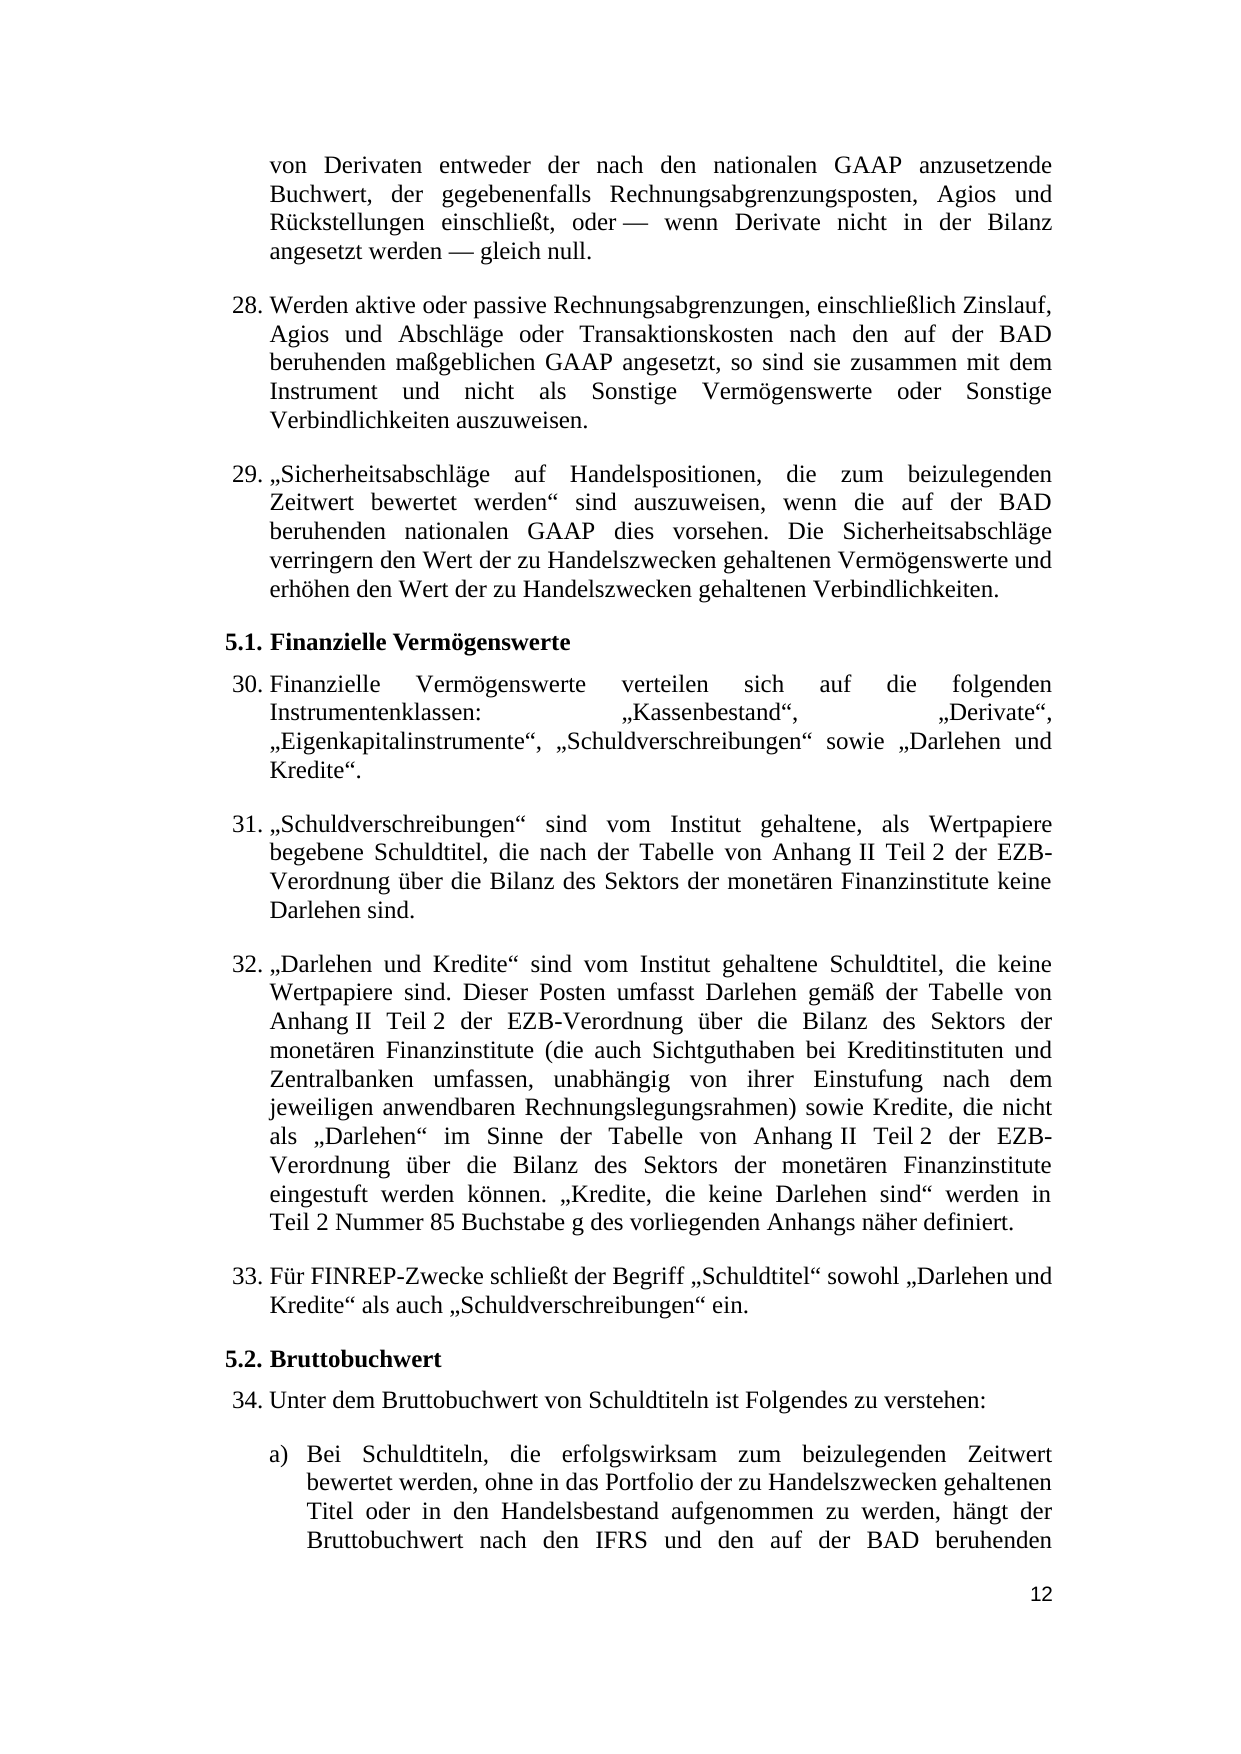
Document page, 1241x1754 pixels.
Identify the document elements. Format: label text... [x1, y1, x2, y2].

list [269, 1439, 1053, 1554]
text Werden aktive oder passive Rechnungsabgrenzungen, einschließlich Zinslauf, Agios und Abschläge oder Transaktionskosten nach den auf der BAD beruhenden maßgeblichen GAAP angesetzt, so sind sie zusammen mit dem Instrument und nicht als Sonstige Vermögenswerte oder Sonstige Verbindlichkeiten auszuweisen. [232, 290, 1053, 434]
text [232, 150, 1053, 265]
subtitle Finanzielle Vermögenswerte [225, 627, 1053, 656]
subtitle Bruttobuchwert [225, 1344, 1053, 1372]
text Finanzielle Vermögenswerte verteilen sich auf die folgenden Instrumentenklassen: „Kassenbestand“, „Derivate“, „Eigenkapitalinstrumente“, „Schuldverschreibungen“ sowie „Darlehen und Kredite“. [232, 669, 1053, 784]
text Unter dem Bruttobuchwert von Schuldtiteln ist Folgendes zu verstehen: [232, 1385, 1053, 1414]
text „Schuldverschreibungen“ sind vom Institut gehaltene, als Wertpapiere begebene Schuldtitel, die nach der Tabelle von Anhang II Teil 2 der EZB-Verordnung über die Bilanz des Sektors der monetären Finanzinstitute keine Darlehen sind. [232, 809, 1053, 924]
text Für FINREP-Zwecke schließt der Begriff „Schuldtitel“ sowohl „Darlehen und Kredite“ als auch „Schuldverschreibungen“ ein. [232, 1261, 1053, 1319]
text „Sicherheitsabschläge auf Handelspositionen, die zum beizulegenden Zeitwert bewertet werden“ sind auszuweisen, wenn die auf der BAD beruhenden nationalen GAAP dies vorsehen. Die Sicherheitsabschläge verringern den Wert der zu Handelszwecken gehaltenen Vermögenswerte und erhöhen den Wert der zu Handelszwecken gehaltenen Verbindlichkeiten. [232, 459, 1053, 602]
text „Darlehen und Kredite“ sind vom Institut gehaltene Schuldtitel, die keine Wertpapiere sind. Dieser Posten umfasst Darlehen gemäß der Tabelle von Anhang II Teil 2 der EZB-Verordnung über die Bilanz des Sektors der monetären Finanzinstitute (die auch Sichtguthaben bei Kreditinstituten und Zentralbanken umfassen, unabhängig von ihrer Einstufung nach dem jeweiligen anwendbaren Rechnungslegungsrahmen) sowie Kredite, die nicht als „Darlehen“ im Sinne der Tabelle von Anhang II Teil 2 der EZB-Verordnung über die Bilanz des Sektors der monetären Finanzinstitute eingestuft werden können. „Kredite, die keine Darlehen sind“ werden in Teil 2 Nummer 85 Buchstabe g des vorliegenden Anhangs näher definiert. [232, 949, 1053, 1236]
